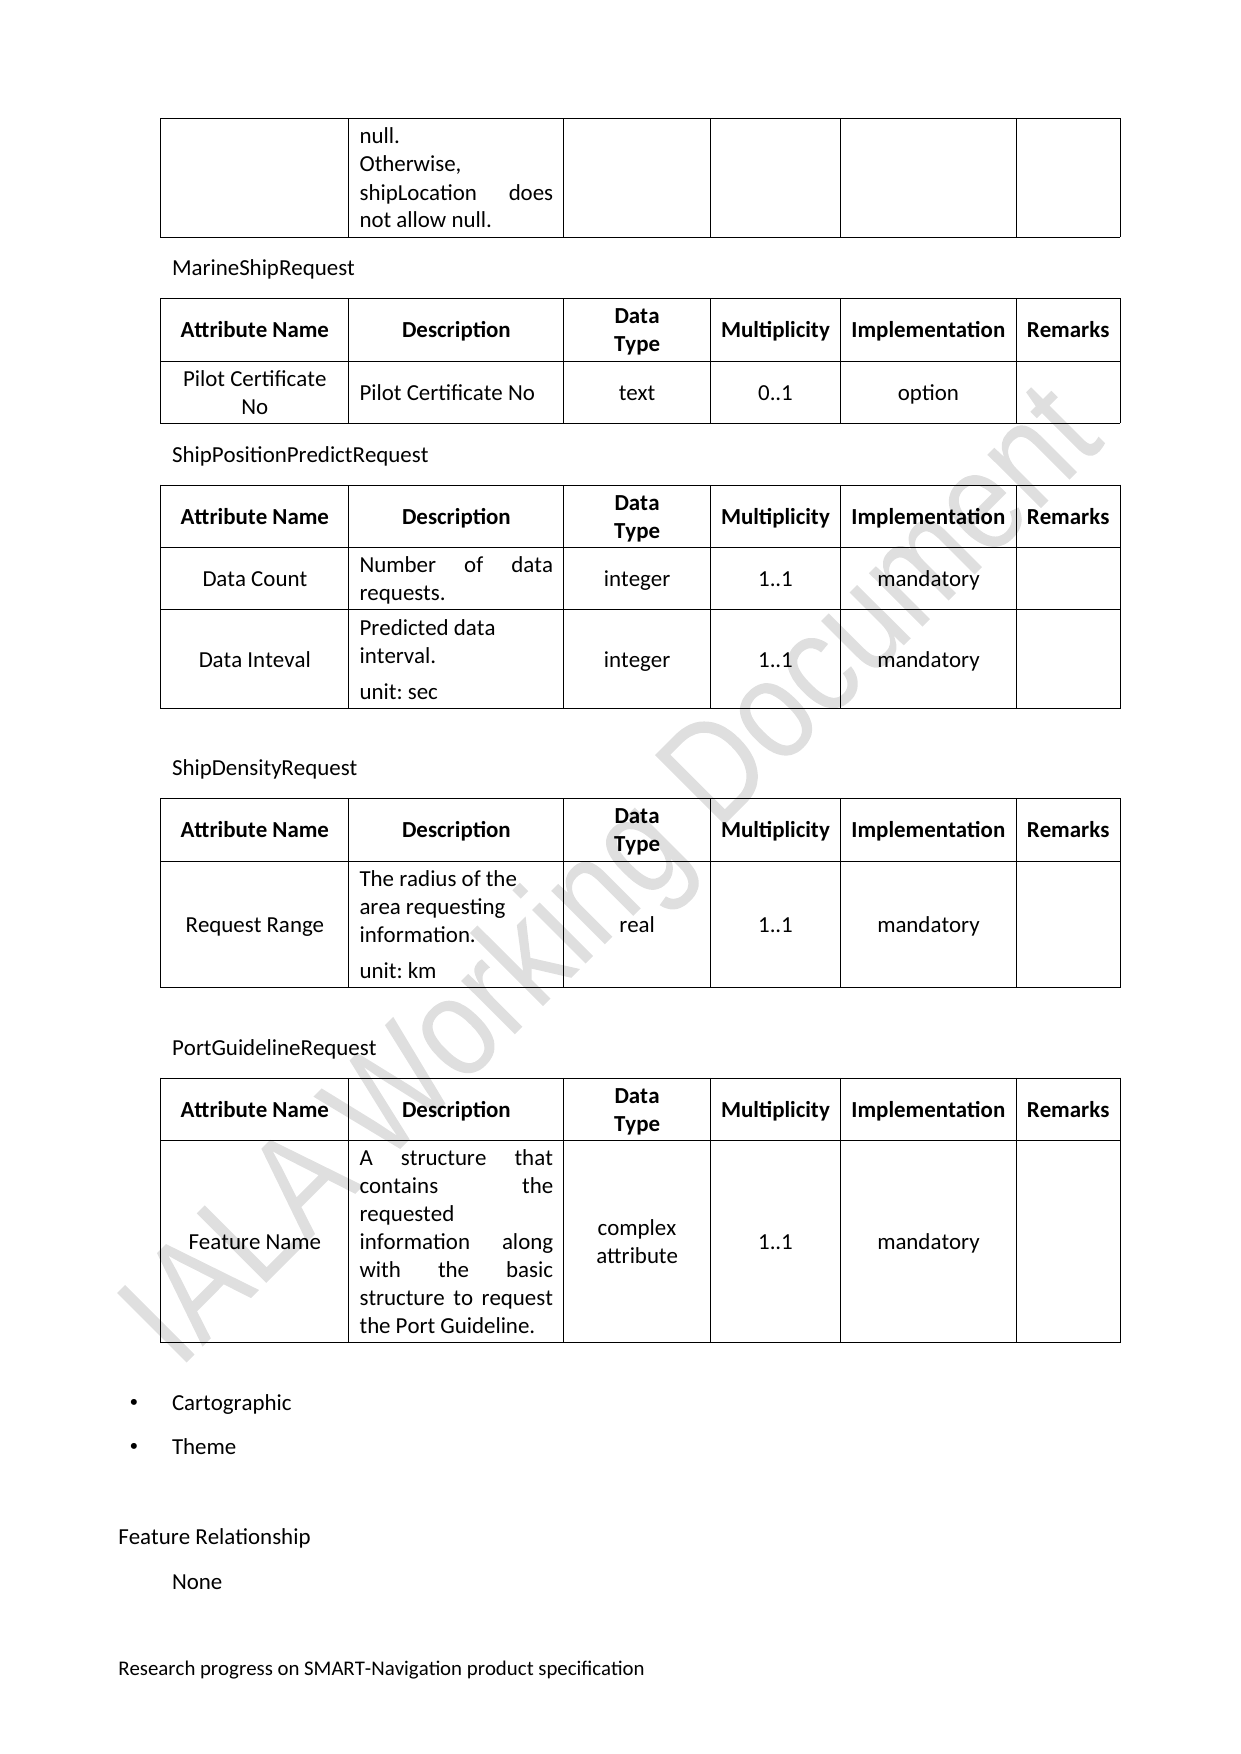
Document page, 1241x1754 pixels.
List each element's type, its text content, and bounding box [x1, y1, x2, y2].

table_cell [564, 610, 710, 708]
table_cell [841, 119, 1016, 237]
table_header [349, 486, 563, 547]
list ShipPositionPredictRequest [172, 440, 1122, 468]
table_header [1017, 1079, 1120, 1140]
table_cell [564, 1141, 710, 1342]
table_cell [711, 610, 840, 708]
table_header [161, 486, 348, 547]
list ShipDensityRequest [172, 753, 1122, 781]
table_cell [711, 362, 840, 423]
text Feature Relationship [118, 1522, 1122, 1550]
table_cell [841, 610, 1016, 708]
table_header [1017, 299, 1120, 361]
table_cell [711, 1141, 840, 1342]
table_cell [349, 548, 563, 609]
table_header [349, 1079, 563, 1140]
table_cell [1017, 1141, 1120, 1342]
list PortGuidelineRequest [172, 1033, 1122, 1061]
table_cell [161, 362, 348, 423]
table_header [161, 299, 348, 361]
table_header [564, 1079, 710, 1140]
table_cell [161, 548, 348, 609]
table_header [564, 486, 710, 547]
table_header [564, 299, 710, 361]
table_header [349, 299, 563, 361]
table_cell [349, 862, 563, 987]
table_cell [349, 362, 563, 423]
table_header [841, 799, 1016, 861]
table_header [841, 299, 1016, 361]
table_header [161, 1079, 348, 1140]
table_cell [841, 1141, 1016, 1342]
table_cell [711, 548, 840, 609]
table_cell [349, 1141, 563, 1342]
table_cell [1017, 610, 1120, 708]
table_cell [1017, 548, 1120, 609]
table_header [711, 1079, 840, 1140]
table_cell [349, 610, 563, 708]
list None [172, 1567, 1122, 1595]
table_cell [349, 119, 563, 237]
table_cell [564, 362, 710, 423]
list MarineShipRequest [172, 253, 1122, 281]
list Theme [130, 1432, 1122, 1460]
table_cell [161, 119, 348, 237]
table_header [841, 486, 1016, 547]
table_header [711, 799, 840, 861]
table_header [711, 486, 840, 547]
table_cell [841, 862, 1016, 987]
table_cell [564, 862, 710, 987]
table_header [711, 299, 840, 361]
list Cartographic [130, 1388, 1122, 1416]
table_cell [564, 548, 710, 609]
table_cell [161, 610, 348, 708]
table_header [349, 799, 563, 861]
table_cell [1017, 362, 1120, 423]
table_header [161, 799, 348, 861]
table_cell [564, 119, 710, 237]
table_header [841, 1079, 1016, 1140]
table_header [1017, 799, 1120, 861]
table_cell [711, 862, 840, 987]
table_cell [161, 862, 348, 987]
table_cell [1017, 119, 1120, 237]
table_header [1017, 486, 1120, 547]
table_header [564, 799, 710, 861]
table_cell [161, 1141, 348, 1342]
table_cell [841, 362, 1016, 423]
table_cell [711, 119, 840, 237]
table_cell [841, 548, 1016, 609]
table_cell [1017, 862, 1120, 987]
